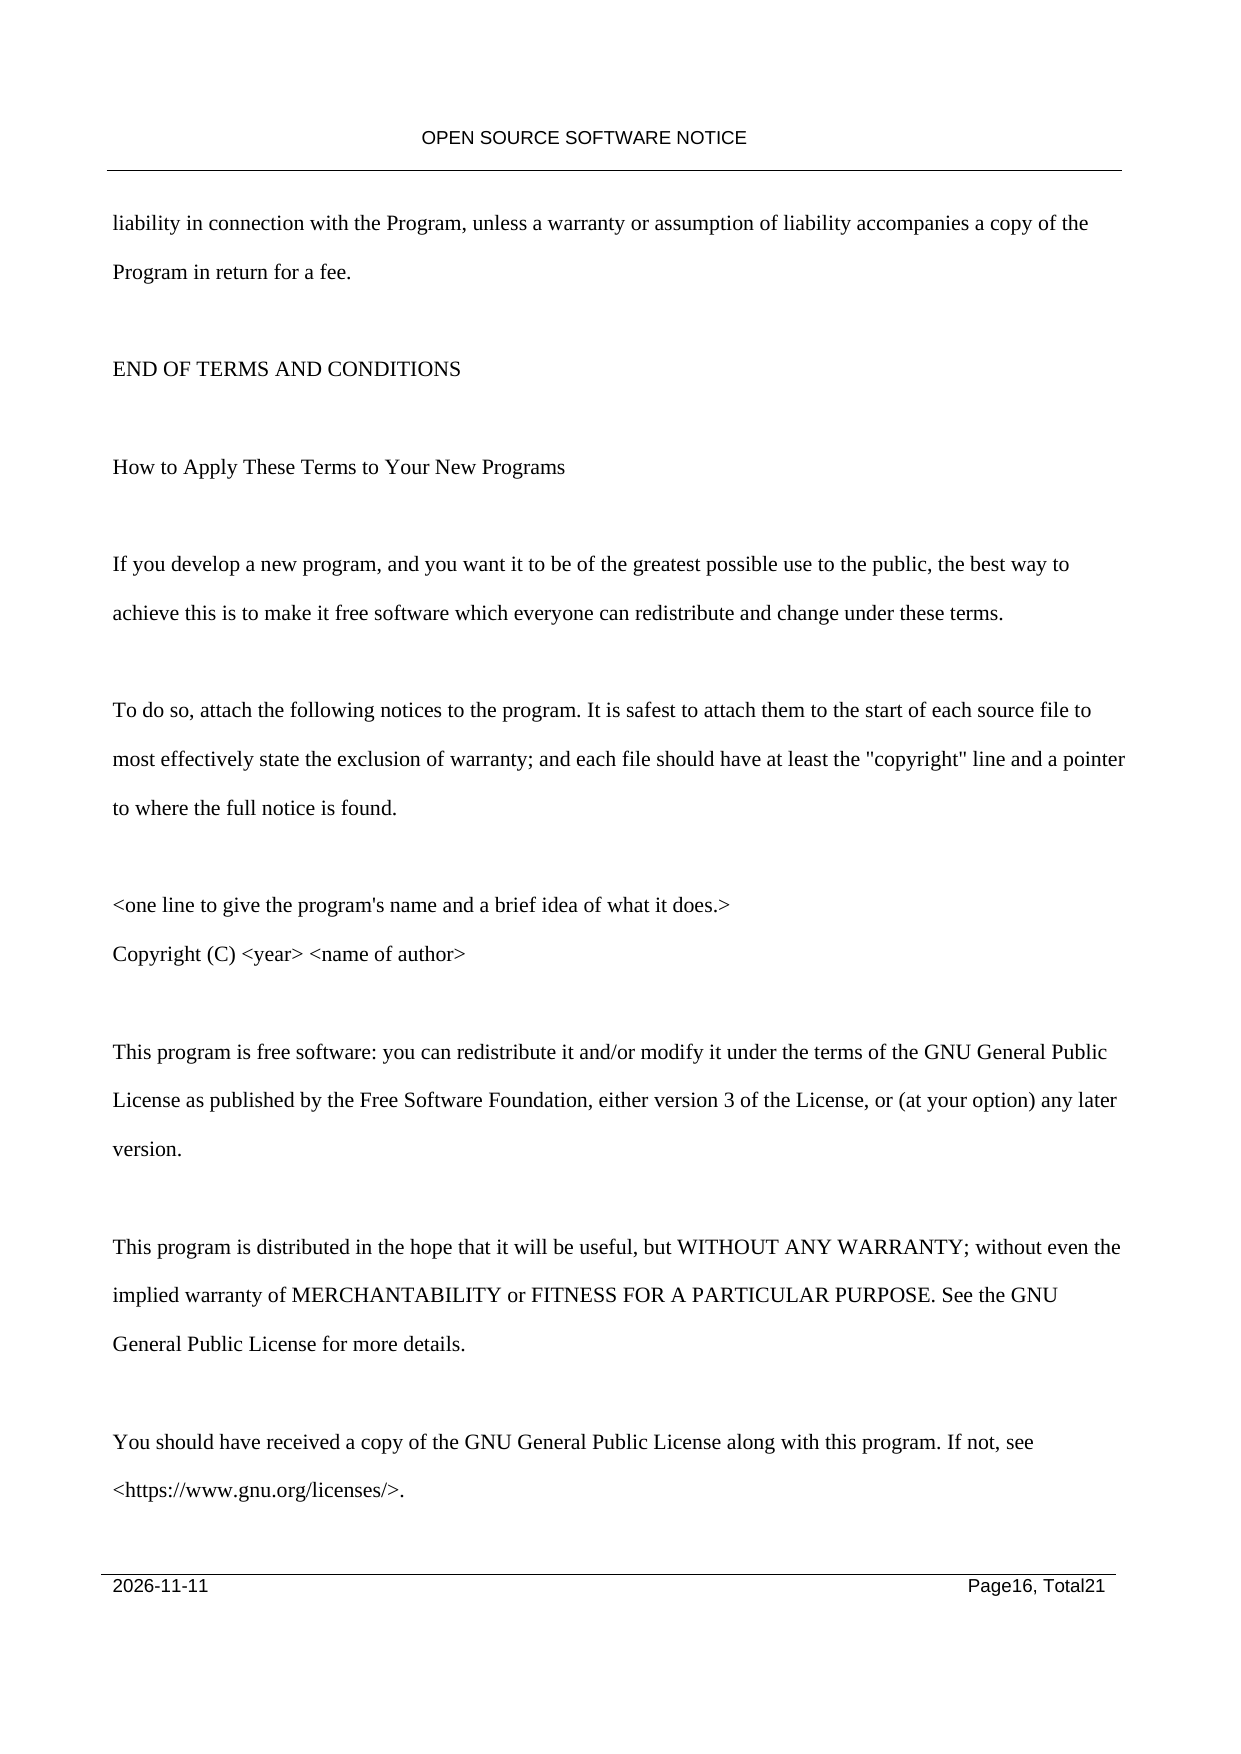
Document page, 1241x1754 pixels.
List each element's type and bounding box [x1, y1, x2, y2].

text [112, 206, 1128, 1506]
